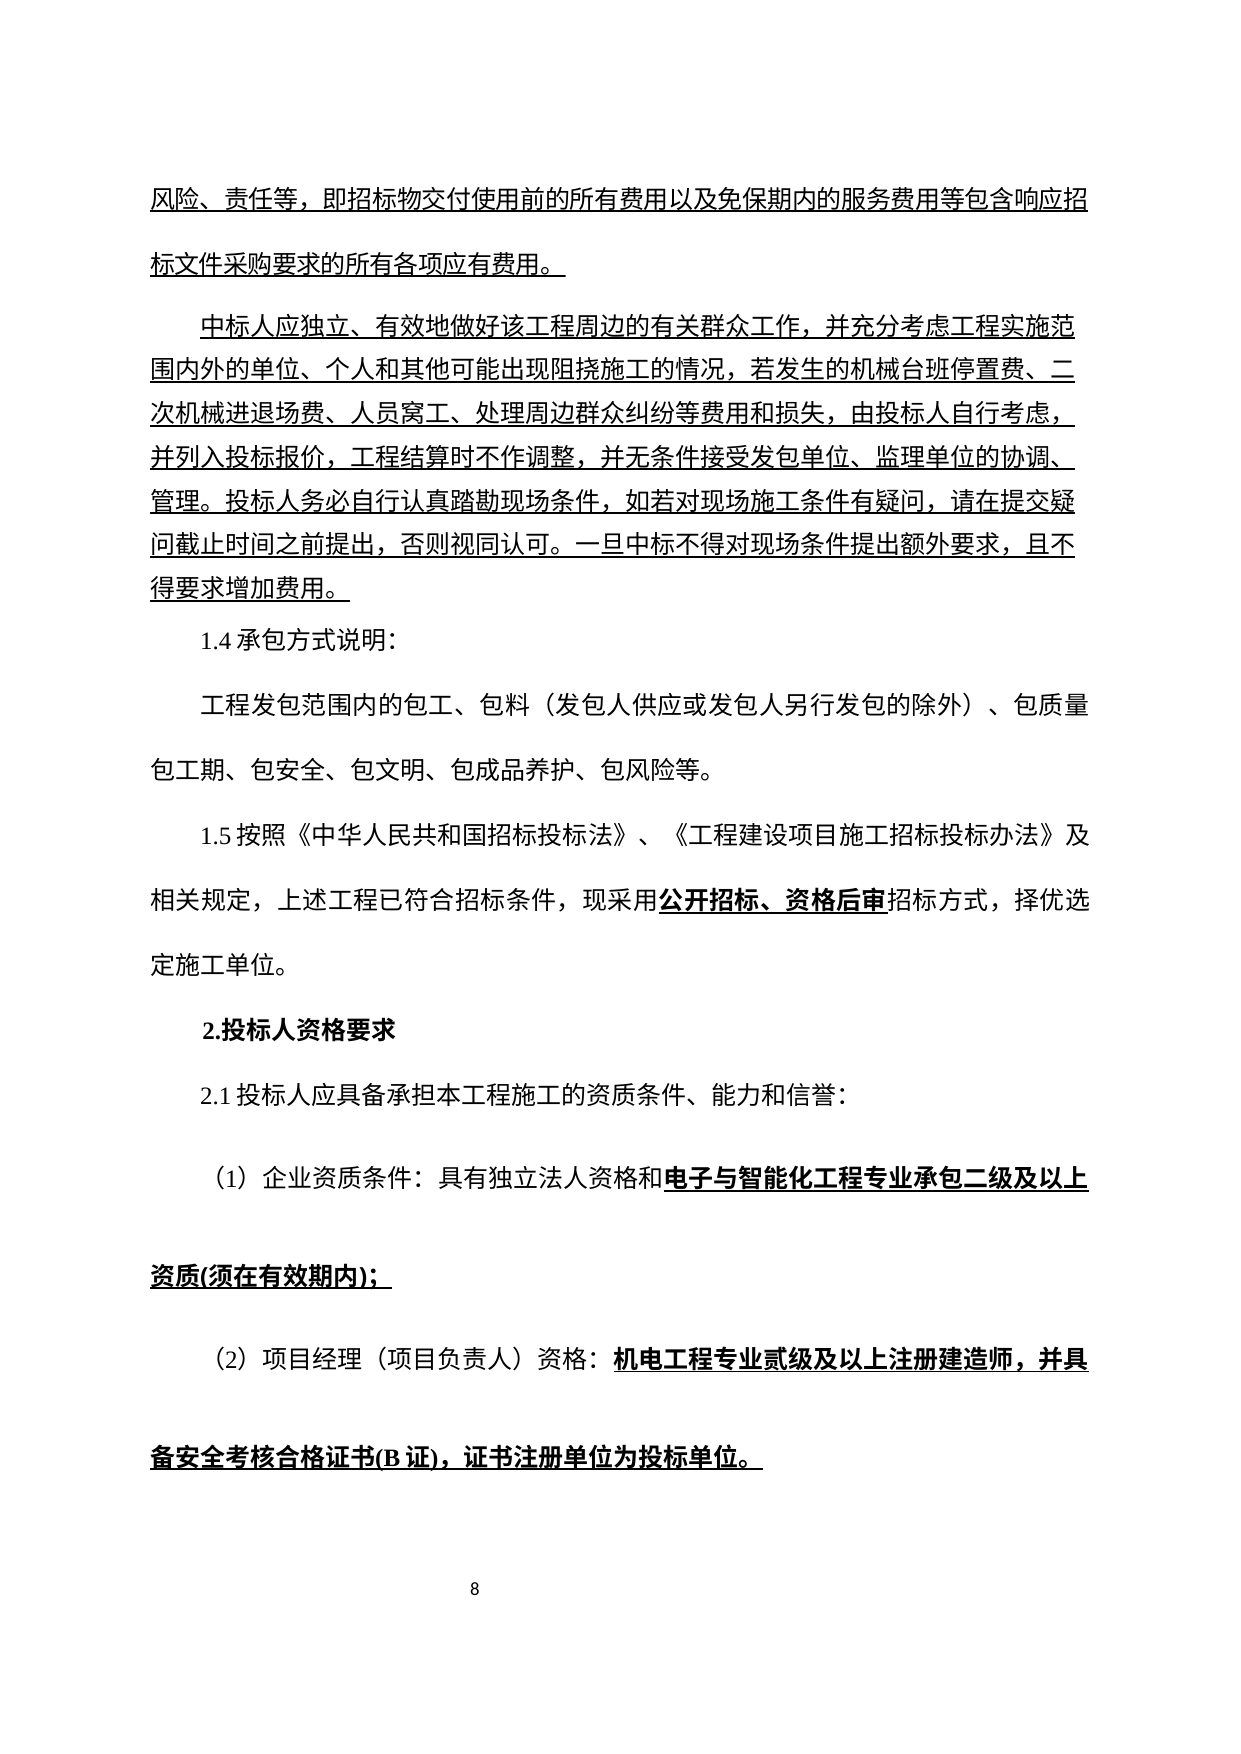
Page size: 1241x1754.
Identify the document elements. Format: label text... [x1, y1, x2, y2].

text （1）企业资质条件：具有独立法人资格和电子与智能化工程专业承包二级及以上资质(须在有效期内)； [150, 1144, 1090, 1307]
text 1.5按照《中华人民共和国招标投标法》、《工程建设项目施工招标投标办法》及相关规定，上述工程已符合招标条件，现采用公开招标、资格后审招标方式，择优选定施工单位。 [150, 801, 1090, 996]
text 1.4承包方式说明： [150, 606, 1090, 671]
text 工程发包范围内的包工、包料（发包人供应或发包人另行发包的除外）、包质量、包工期、包安全、包文明、包成品养护、包风险等。 [150, 671, 1090, 801]
text （2）项目经理（项目负责人）资格：机电工程专业贰级及以上注册建造师，并具备安全考核合格证书(B证)，证书注册单位为投标单位。 [150, 1325, 1090, 1488]
text 2.投标人资格要求 [202, 996, 1090, 1061]
text 中标人应独立、有效地做好该工程周边的有关群众工作，并充分考虑工程实施范围内外的单位、个人和其他可能出现阻挠施工的情况，若发生的机械台班停置费、二次机械进退场费、人员窝工、处理周边群众纠纷等费用和损失，由投标人自行考虑，并列入投标报价，工程结算时不作调整，并无条件接受发包单位、监理单位的协调、管理。投标人务必自行认真踏勘现场条件，如若对现场施工条件有疑问，请在提交疑问截止时间之前提出，否则视同认可。一旦中标不得对现场条件提出额外要求，且不得要求增加费用。 [150, 300, 1090, 606]
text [150, 165, 1090, 295]
text 2.1投标人应具备承担本工程施工的资质条件、能力和信誉： [150, 1061, 1090, 1126]
